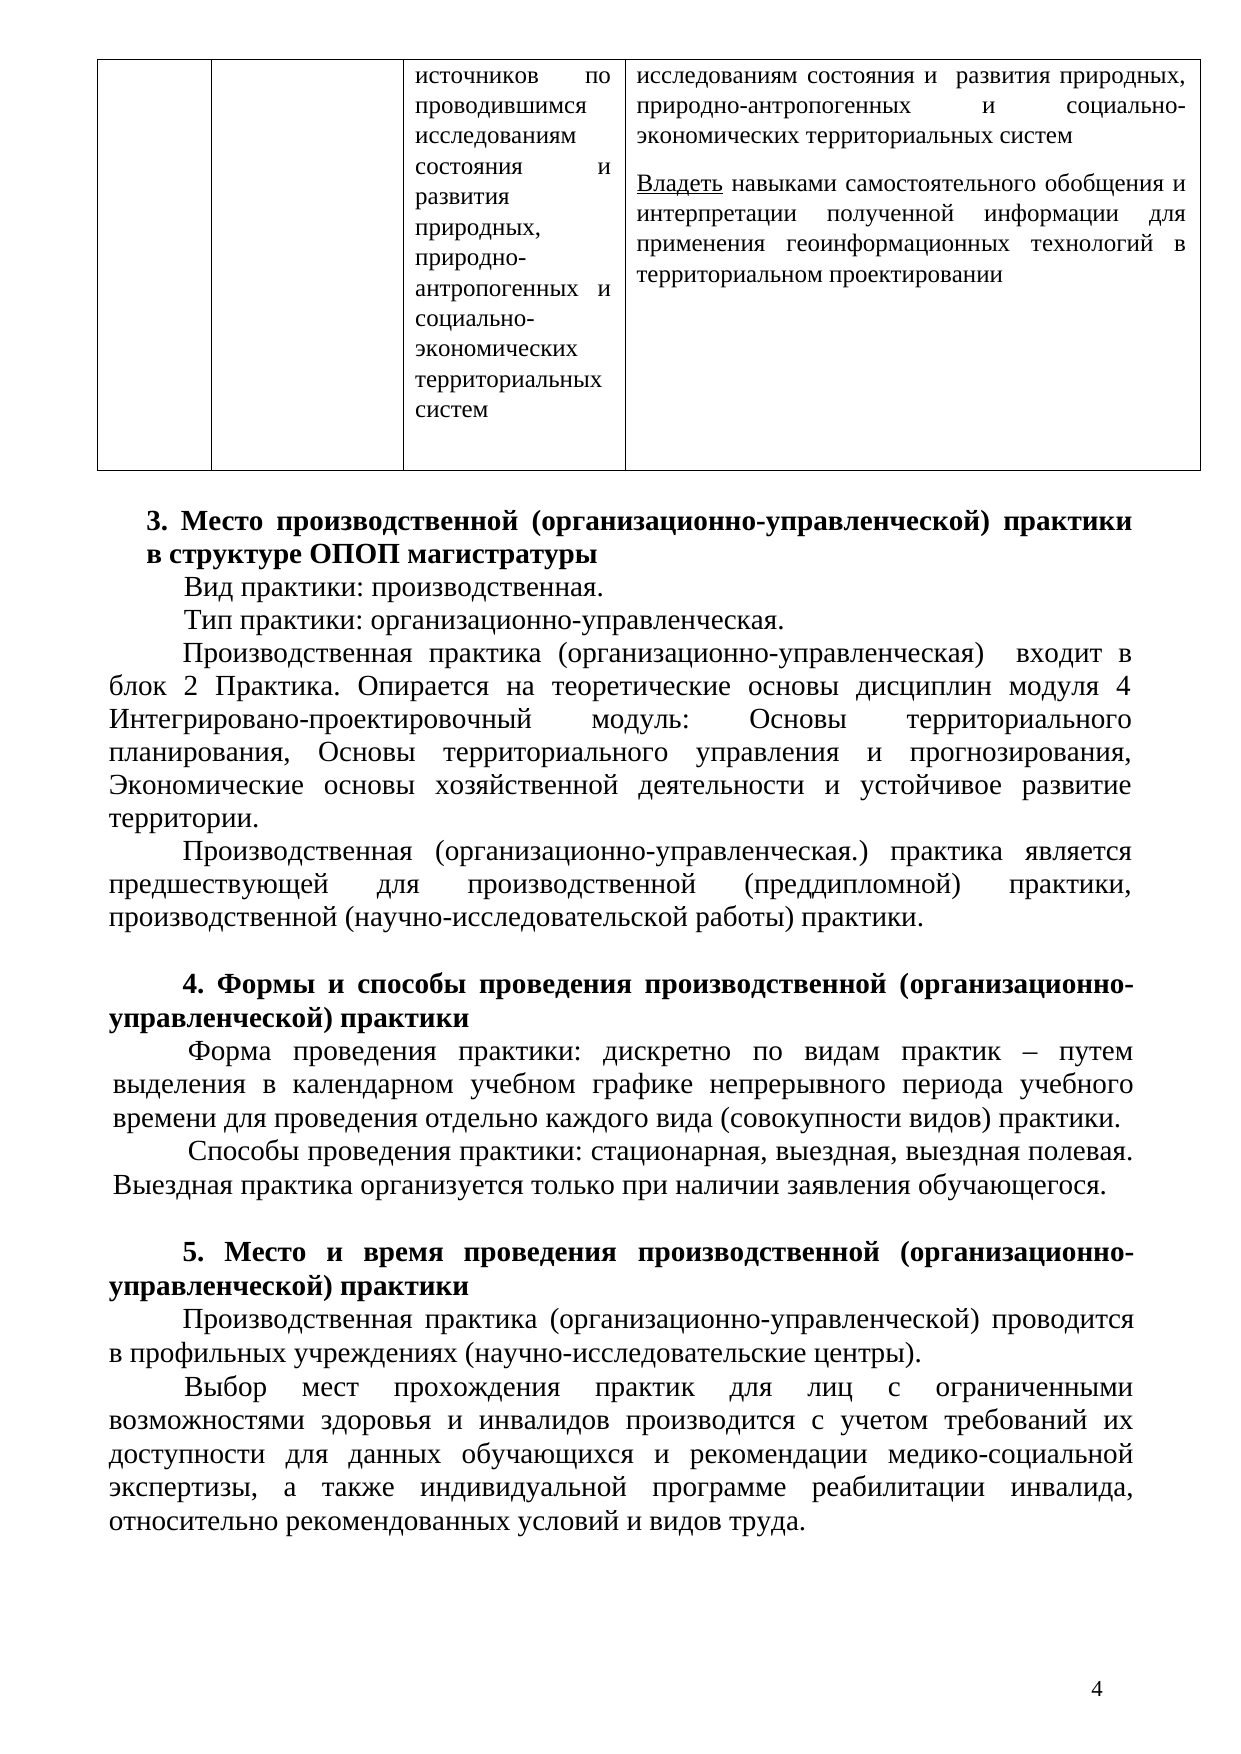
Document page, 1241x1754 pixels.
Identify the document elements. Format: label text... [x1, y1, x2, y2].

text Производственная практика (организационно-управленческой) проводится в профильных учреждениях (научно-исследовательские центры). [108, 1302, 1134, 1369]
text Форма проведения практики: дискретно по видам практик – путем выделения в календарном учебном графике непрерывного периода учебного времени для проведения отдельно каждого вида (совокупности видов) практики. [113, 1033, 1134, 1134]
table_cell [404, 60, 625, 470]
text 4. Формы и способы проведения производственной (организационно-управленческой) практики [108, 966, 1134, 1033]
text Выбор мест прохождения практик для лиц с ограниченными возможностями здоровья и инвалидов производится с учетом требований их доступности для данных обучающихся и рекомендации медико-социальной экспертизы, а также индивидуальной программе реабилитации инвалида, относительно рекомендованных условий и видов труда. [108, 1369, 1134, 1536]
text Способы проведения практики: стационарная, выездная, выездная полевая. Выездная практика организуется только при наличии заявления обучающегося. [113, 1134, 1134, 1201]
text 5. Место и время проведения производственной (организационно-управленческой) практики [108, 1234, 1134, 1302]
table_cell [626, 60, 1200, 470]
text Производственная (организационно-управленческая.) практика является предшествующей для производственной (преддипломной) практики, производственной (научно-исследовательской работы) практики. [108, 834, 1132, 933]
text Вид практики: производственная. [183, 570, 1132, 603]
text Тип практики: организационно-управленческая. [108, 603, 1132, 636]
text 3. Место производственной (организационно-управленческой) практики в структуре ОПОП магистратуры [146, 504, 1132, 570]
text Производственная практика (организационно-управленческая) входит в блок 2 Практика. Опирается на теоретические основы дисциплин модуля 4 Интегрировано-проектировочный модуль: Основы территориального планирования, Основы территориального управления и прогнозирования, Экономические основы хозяйственной деятельности и устойчивое развитие территории. [108, 636, 1132, 834]
